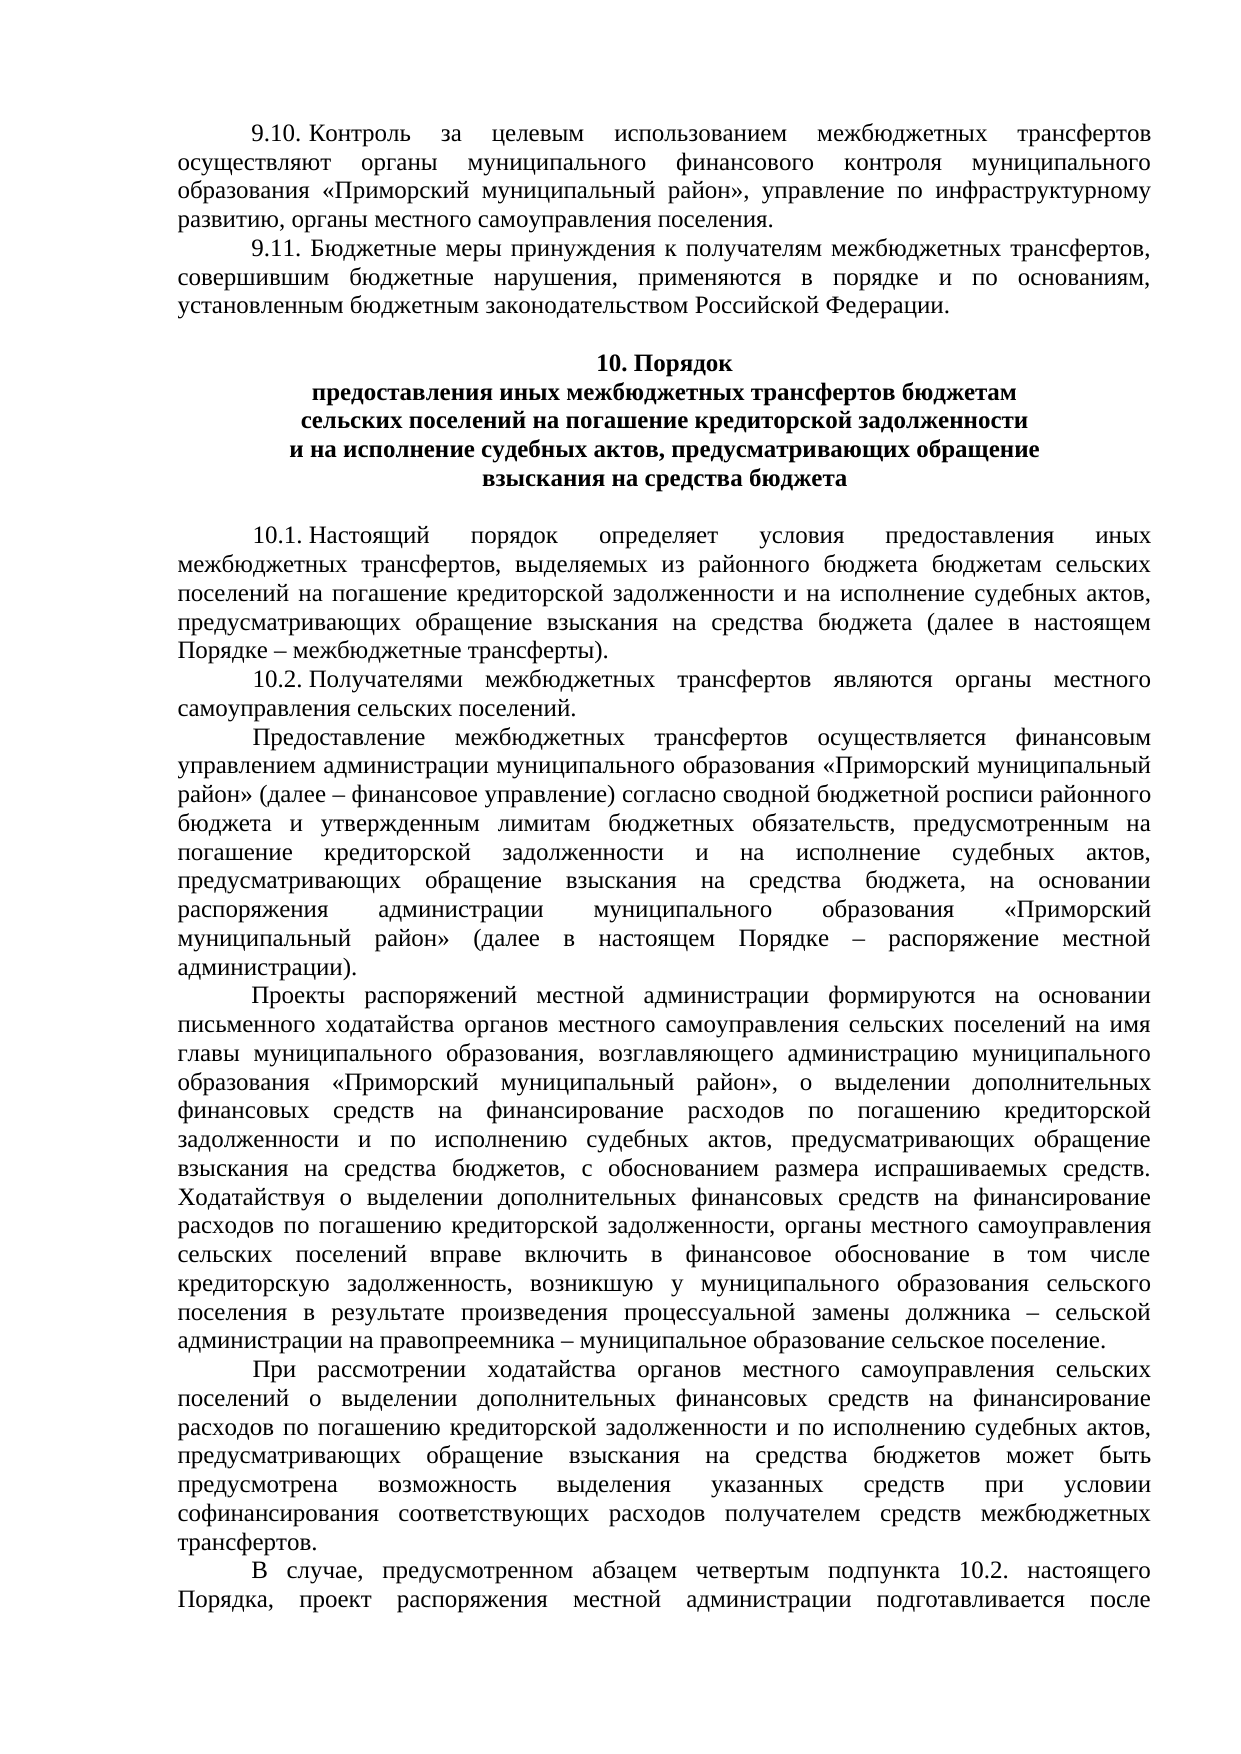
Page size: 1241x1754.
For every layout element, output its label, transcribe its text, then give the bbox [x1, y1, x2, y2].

text 10.1. Настоящий порядок определяет условия предоставления иных межбюджетных трансфертов, выделяемых из районного бюджета бюджетам сельских поселений на погашение кредиторской задолженности и на исполнение судебных актов, предусматривающих обращение взыскания на средства бюджета (далее в настоящем Порядке – межбюджетные трансферты). [177, 521, 1152, 664]
text и на исполнение судебных актов, предусматривающих обращение [177, 434, 1152, 463]
text 10. Порядок [177, 348, 1152, 377]
text При рассмотрении ходатайства органов местного самоуправления сельских поселений о выделении дополнительных финансовых средств на финансирование расходов по погашению кредиторской задолженности и по исполнению судебных актов, предусматривающих обращение взыскания на средства бюджетов может быть предусмотрена возможность выделения указанных средств при условии софинансирования соответствующих расходов получателем средств межбюджетных трансфертов. [177, 1354, 1152, 1556]
text взыскания на средства бюджета [177, 463, 1152, 492]
text 9.10. Контроль за целевым использованием межбюджетных трансфертов осуществляют органы муниципального финансового контроля муниципального образования «Приморский муниципальный район», управление по инфраструктурному развитию, органы местного самоуправления поселения. [177, 118, 1152, 233]
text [177, 1556, 1152, 1613]
text предоставления иных межбюджетных трансфертов бюджетам [177, 377, 1152, 406]
text Проекты распоряжений местной администрации формируются на основании письменного ходатайства органов местного самоуправления сельских поселений на имя главы муниципального образования, возглавляющего администрацию муниципального образования «Приморский муниципальный район», о выделении дополнительных финансовых средств на финансирование расходов по погашению кредиторской задолженности и по исполнению судебных актов, предусматривающих обращение взыскания на средства бюджетов, с обоснованием размера испрашиваемых средств. Ходатайствуя о выделении дополнительных финансовых средств на финансирование расходов по погашению кредиторской задолженности, органы местного самоуправления сельских поселений вправе включить в финансовое обоснование в том числе кредиторскую задолженность, возникшую у муниципального образования сельского поселения в результате произведения процессуальной замены должника – сельской администрации на правопреемника – муниципальное образование сельское поселение. [177, 981, 1152, 1354]
text 10.2. Получателями межбюджетных трансфертов являются органы местного самоуправления сельских поселений. [177, 664, 1152, 722]
text Предоставление межбюджетных трансфертов осуществляется финансовым управлением администрации муниципального образования «Приморский муниципальный район» (далее – финансовое управление) согласно сводной бюджетной росписи районного бюджета и утвержденным лимитам бюджетных обязательств, предусмотренным на погашение кредиторской задолженности и на исполнение судебных актов, предусматривающих обращение взыскания на средства бюджета, на основании распоряжения администрации муниципального образования «Приморский муниципальный район» (далее в настоящем Порядке – распоряжение местной администрации). [177, 722, 1152, 981]
text 9.11. Бюджетные меры принуждения к получателям межбюджетных трансфертов, совершившим бюджетные нарушения, применяются в порядке и по основаниям, установленным бюджетным законодательством Российской Федерации. [177, 233, 1152, 319]
text сельских поселений на погашение кредиторской задолженности [177, 406, 1152, 434]
